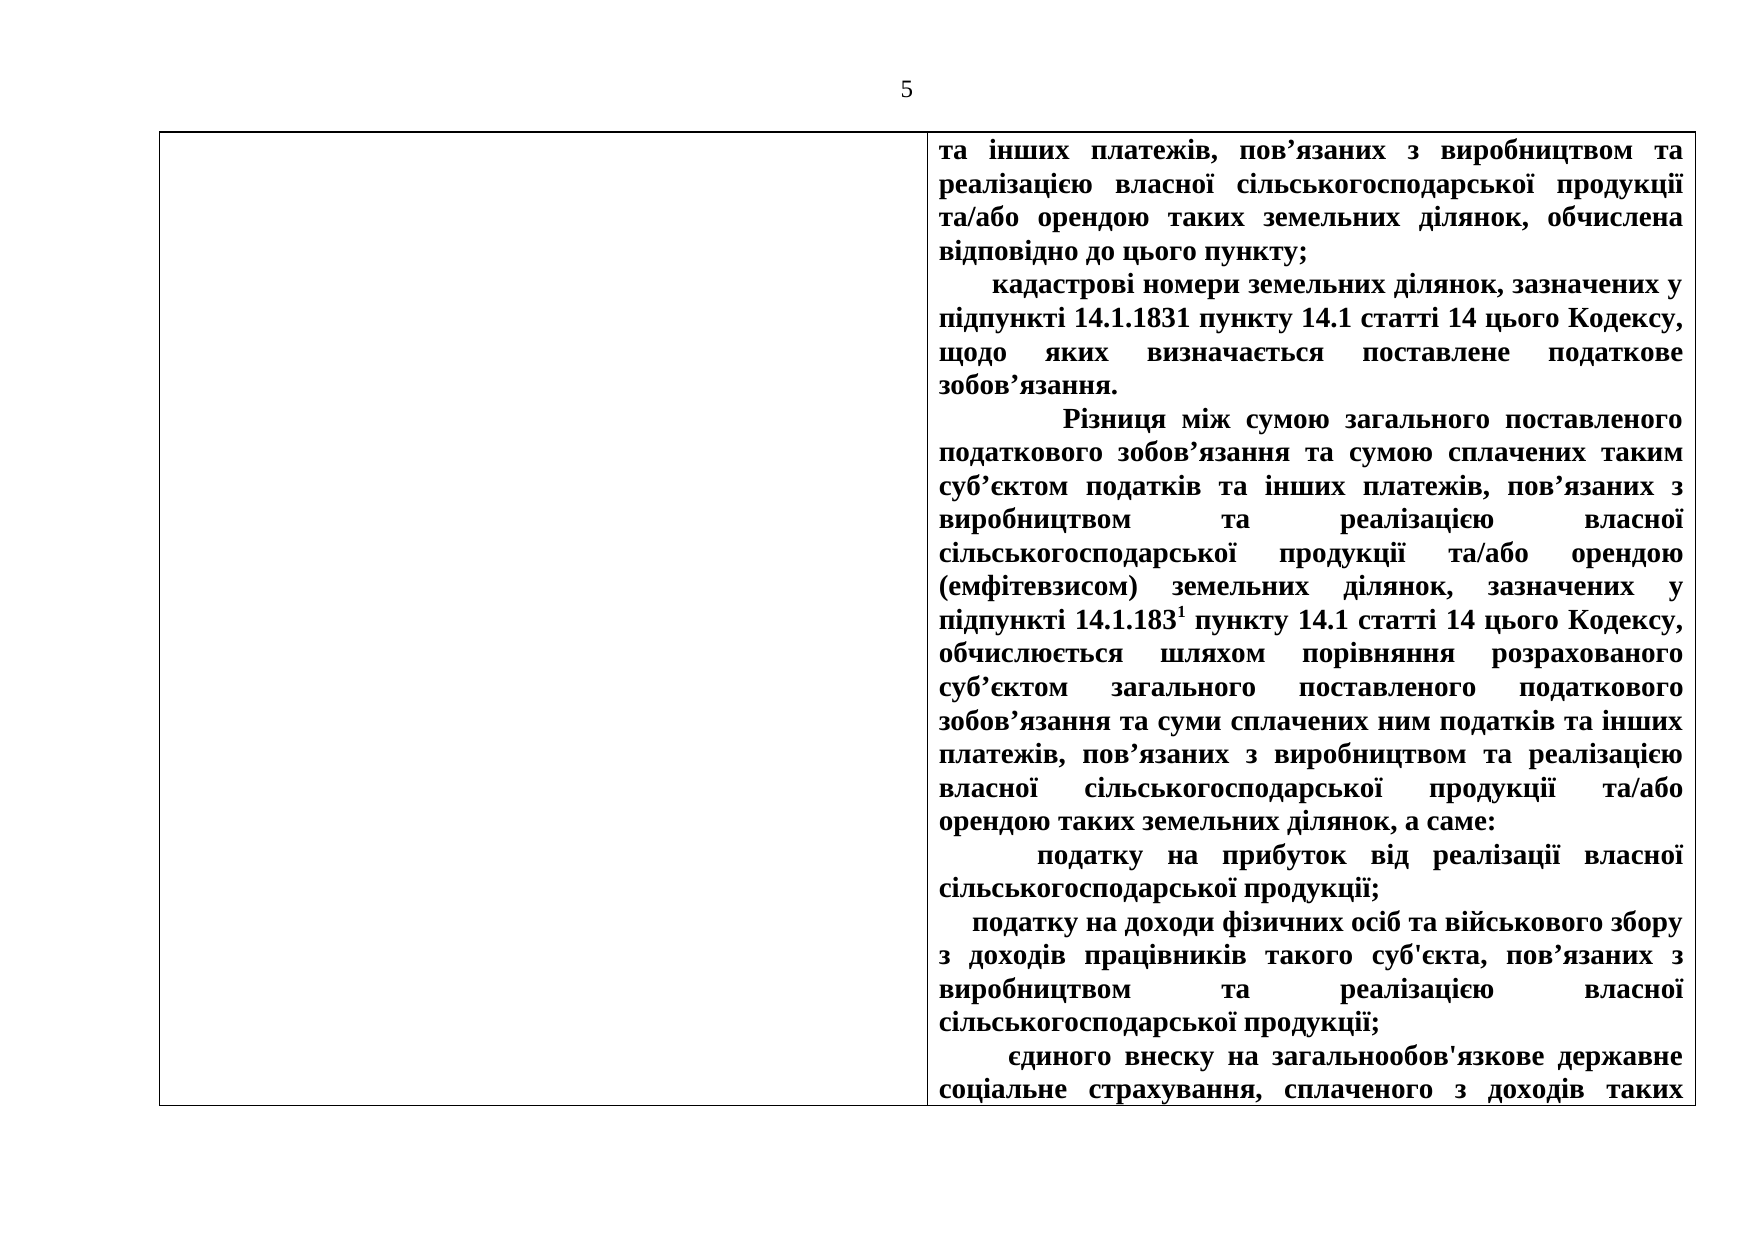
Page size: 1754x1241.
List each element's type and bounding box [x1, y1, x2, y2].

table_cell [928, 133, 1695, 1105]
table_cell [160, 133, 927, 1105]
